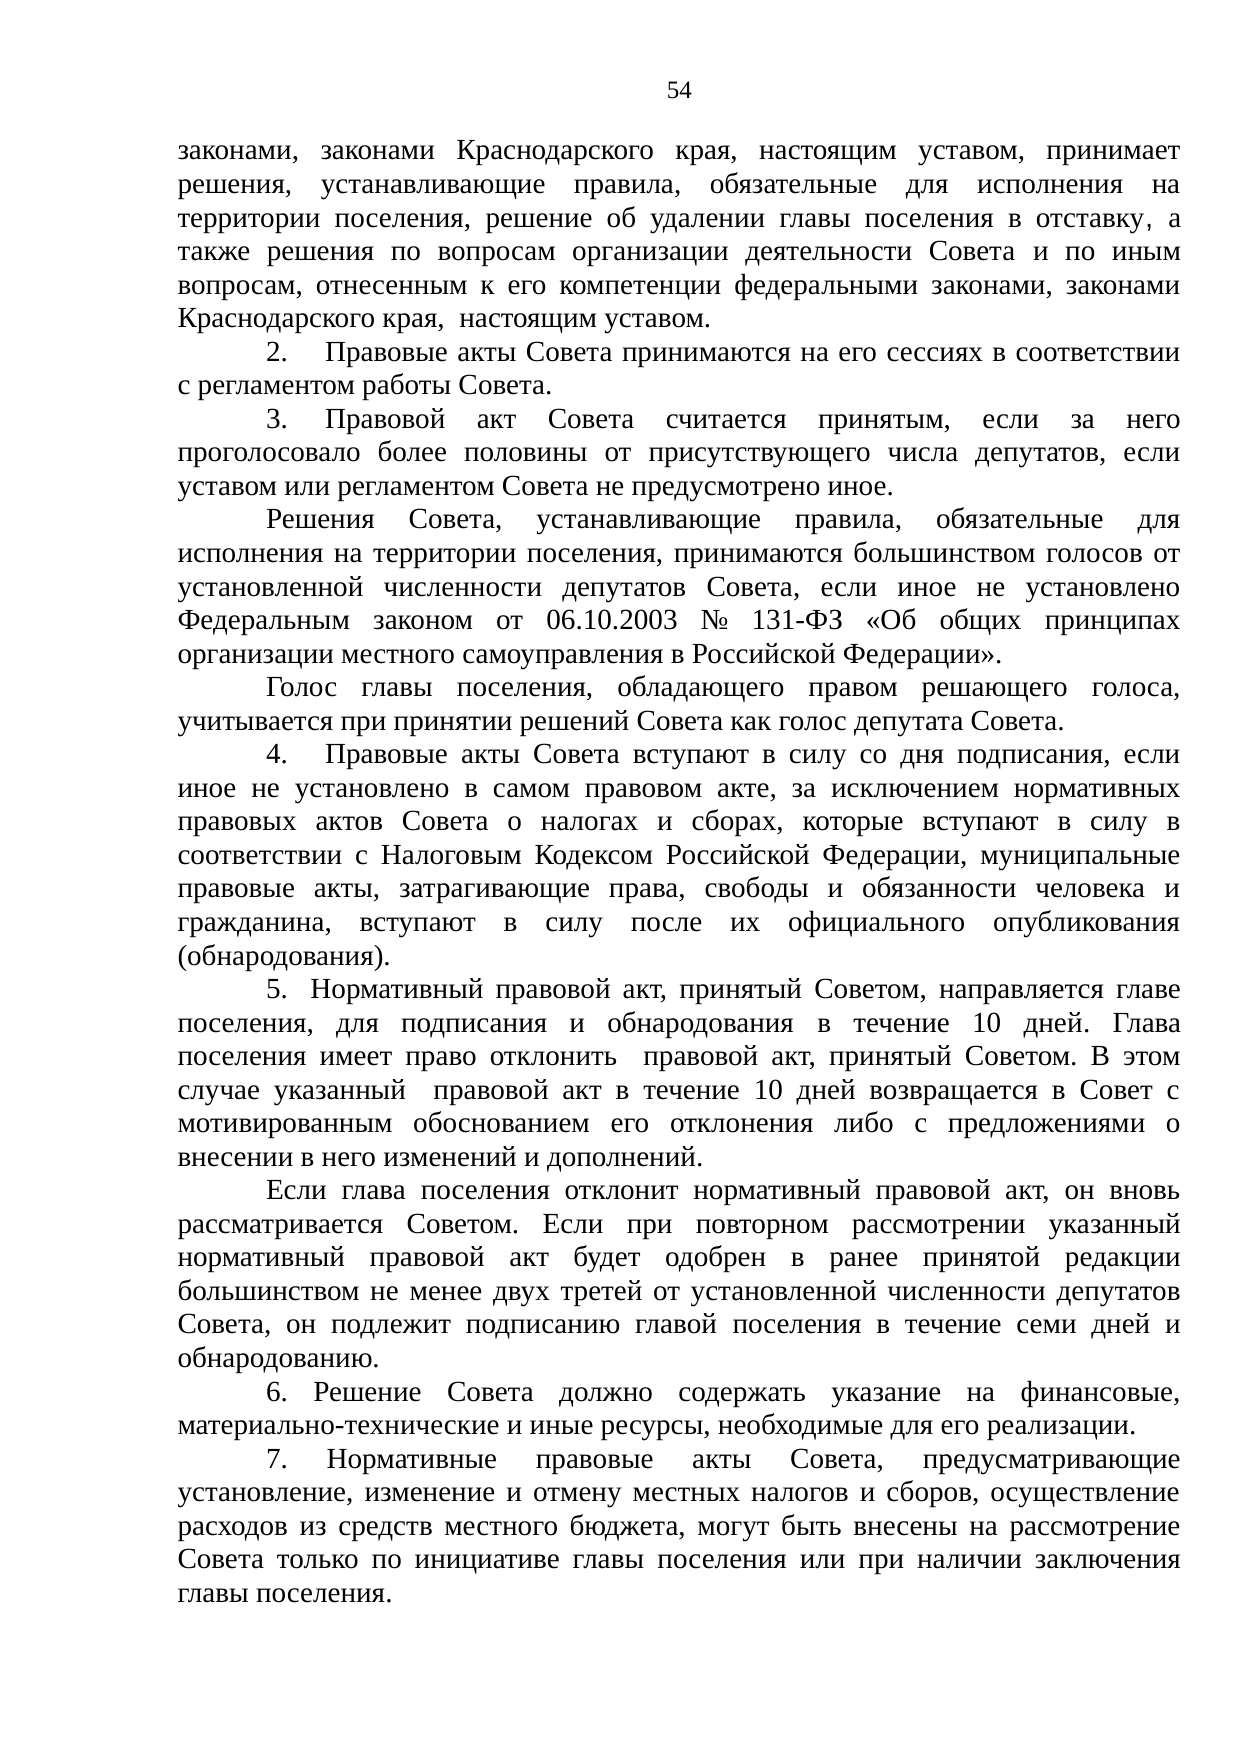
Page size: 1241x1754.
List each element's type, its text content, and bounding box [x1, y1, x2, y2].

list Правовой акт Совета считается принятым, если за него проголосовало более половины от присутствующего числа депутатов, если уставом или регламентом Совета не предусмотрено иное. [177, 401, 1181, 502]
list Правовые акты Совета принимаются на его сессиях в соответствии с регламентом работы Совета. [177, 334, 1181, 401]
text 6. Решение Совета должно содержать указание на финансовые, материально-технические и иные ресурсы, необходимые для его реализации. [177, 1374, 1181, 1441]
text 5. Нормативный правовой акт, принятый Советом, направляется главе поселения, для подписания и обнародования в течение 10 дней. Глава поселения имеет право отклонить правовой акт, принятый Советом. В этом случае указанный правовой акт в течение 10 дней возвращается в Совет с мотивированным обоснованием его отклонения либо с предложениями о внесении в него изменений и дополнений. [177, 971, 1181, 1172]
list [177, 132, 1181, 334]
text 7. Нормативные правовые акты Совета, предусматривающие установление, изменение и отмену местных налогов и сборов, осуществление расходов из средств местного бюджета, могут быть внесены на рассмотрение Совета только по инициативе главы поселения или при наличии заключения главы поселения. [177, 1441, 1181, 1608]
text Решения Совета, устанавливающие правила, обязательные для исполнения на территории поселения, принимаются большинством голосов от установленной численности депутатов Совета, если иное не установлено Федеральным законом от 06.10.2003 № 131-ФЗ «Об общих принципах организации местного самоуправления в Российской Федерации». [177, 502, 1181, 669]
text Голос главы поселения, обладающего правом решающего голоса, учитывается при принятии решений Совета как голос депутата Совета. [177, 669, 1181, 736]
text Если глава поселения отклонит нормативный правовой акт, он вновь рассматривается Советом. Если при повторном рассмотрении указанный нормативный правовой акт будет одобрен в ранее принятой редакции большинством не менее двух третей от установленной численности депутатов Совета, он подлежит подписанию главой поселения в течение семи дней и обнародованию. [177, 1172, 1181, 1374]
list Правовые акты Совета вступают в силу со дня подписания, если иное не установлено в самом правовом акте, за исключением нормативных правовых актов Совета о налогах и сборах, которые вступают в силу в соответствии с Налоговым Кодексом Российской Федерации, муниципальные правовые акты, затрагивающие права, свободы и обязанности человека и гражданина, вступают в силу после их официального опубликования (обнародования). [177, 736, 1181, 971]
